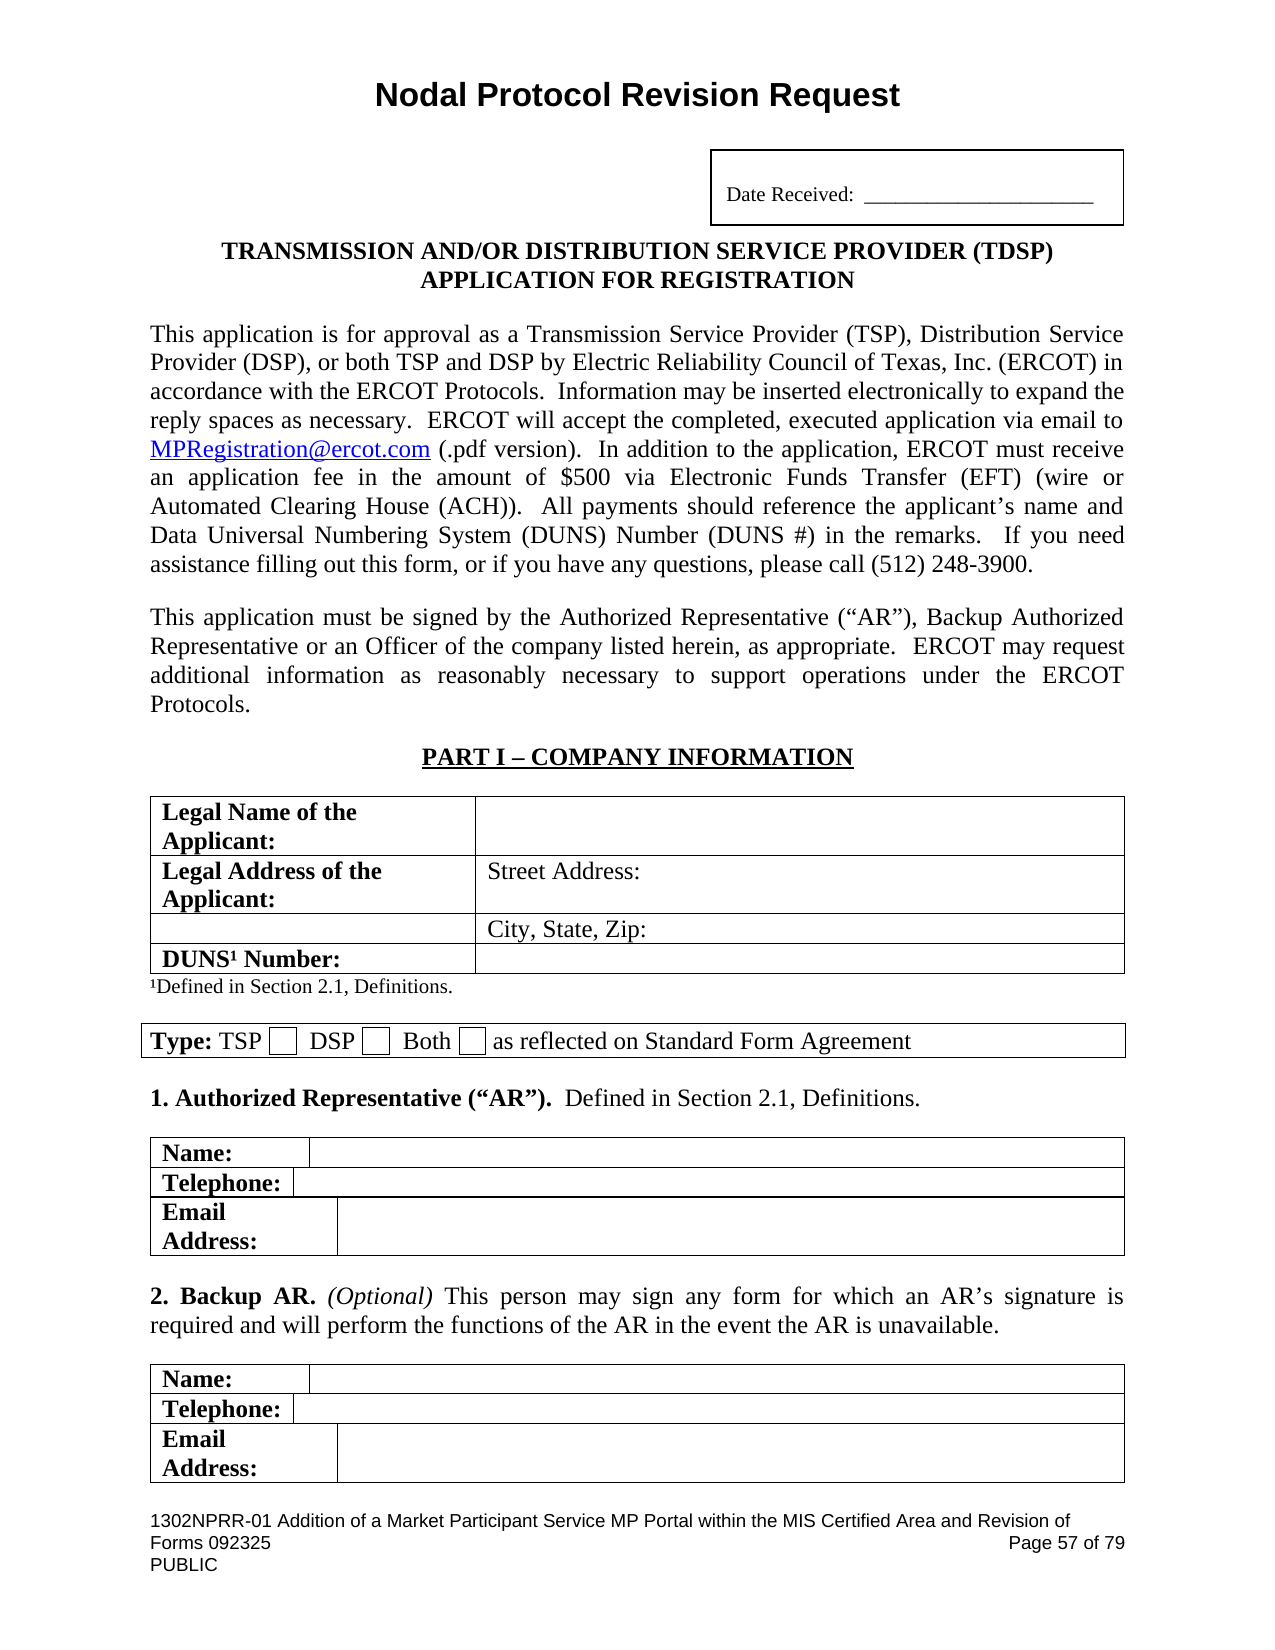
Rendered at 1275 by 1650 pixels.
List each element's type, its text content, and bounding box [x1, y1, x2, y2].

table_cell Telephone: [151, 1168, 293, 1196]
table_cell [338, 1198, 1124, 1255]
table_cell DUNS¹ Number: [151, 944, 475, 973]
table_cell [294, 1394, 1124, 1423]
table_header Name: [151, 1365, 309, 1393]
table_cell Email Address: [151, 1424, 337, 1482]
text This application is for approval as a Transmission Service Provider (TSP), Distribution Service Provider (DSP), or both TSP and DSP by Electric Reliability Council of Texas, Inc. (ERCOT) in accordance with the ERCOT Protocols. Information may be inserted electronically to expand the reply spaces as necessary. ERCOT will accept the completed, executed application via email to MPRegistration@ercot.com (.pdf version). In addition to the application, ERCOT must receive an application fee in the amount of $500 via Electronic Funds Transfer (EFT) (wire or Automated Clearing House (ACH)). All payments should reference the applicant’s name and Data Universal Numbering System (DUNS) Number (DUNS #) in the remarks. If you need assistance filling out this form, or if you have any questions, please call (512) 248-3900. [150, 319, 1125, 577]
text TRANSMISSION AND/OR DISTRIBUTION SERVICE PROVIDER (TDSP) [150, 236, 1125, 265]
table_cell Street Address: [476, 856, 1124, 913]
text 2. Backup AR. (Optional) This person may sign any form for which an AR’s signature is required and will perform the functions of the AR in the event the AR is unavailable. [150, 1281, 1125, 1338]
table_cell [476, 944, 1124, 973]
table_header Legal Name of the Applicant: [151, 797, 475, 855]
table_cell [338, 1424, 1124, 1482]
text ¹Defined in Section 2.1, Definitions. [150, 974, 1125, 998]
text This application must be signed by the Authorized Representative (“AR”), Backup Authorized Representative or an Officer of the company listed herein, as appropriate. ERCOT may request additional rmation as reasonably necessary to support operations under the ERCOT Protocols. [150, 602, 1125, 717]
table_cell City, State, Zip: [476, 914, 1124, 943]
text PART I – Company Information [150, 742, 1125, 771]
table_cell [294, 1168, 1124, 1196]
table_cell Telephone: [151, 1394, 293, 1423]
table_cell Email Address: [151, 1198, 337, 1255]
table_header [310, 1138, 1124, 1167]
text Type: TSP DSP Both as reflected on Standard Form Agreement [142, 1024, 1125, 1057]
table_cell [151, 914, 475, 943]
text APPLICATION FOR REGISTRATION [150, 265, 1125, 294]
table_header [476, 797, 1124, 855]
table_cell Legal Address of the Applicant: [151, 856, 475, 913]
table_header [310, 1365, 1124, 1393]
text 1. Authorized Representative (“AR”). Defined in Section 2.1, Definitions. [150, 1083, 1125, 1112]
table_header Name: [151, 1138, 309, 1167]
